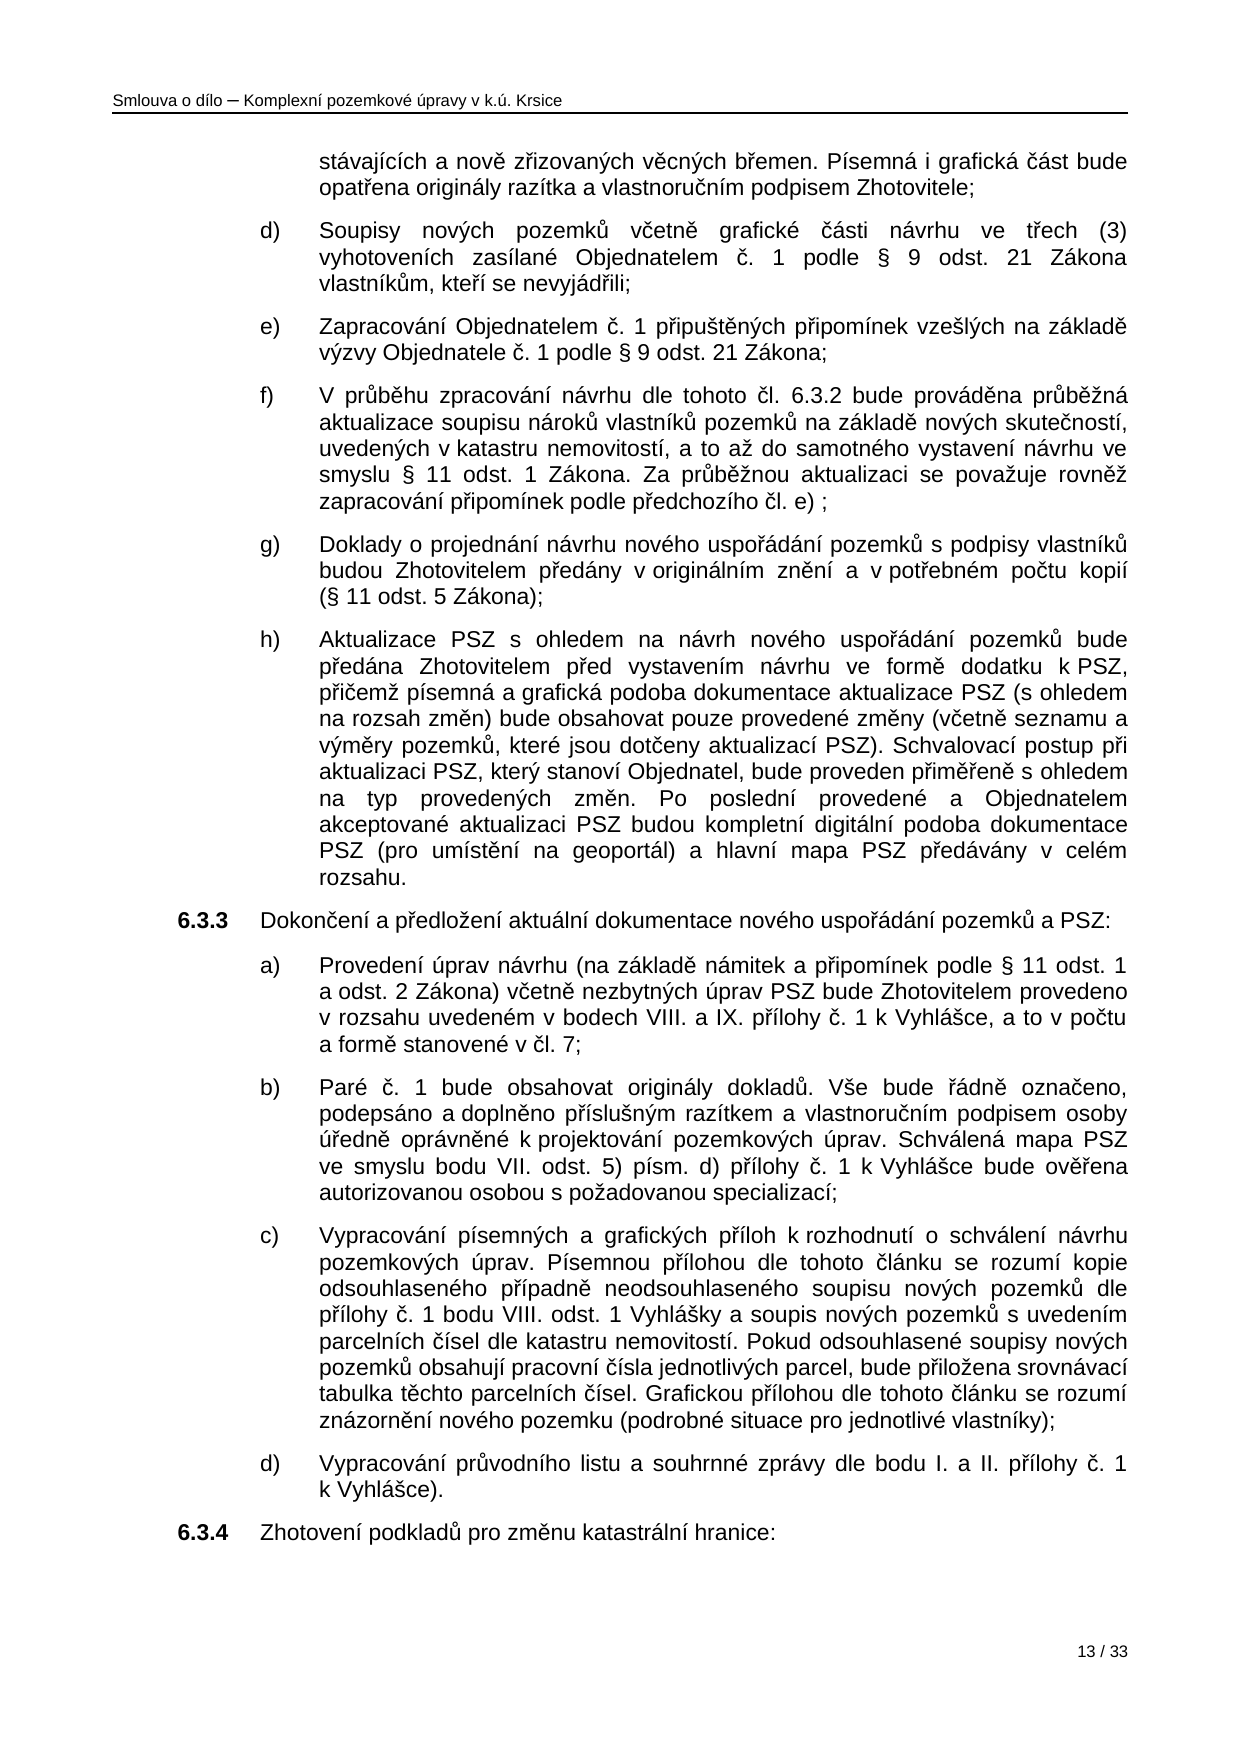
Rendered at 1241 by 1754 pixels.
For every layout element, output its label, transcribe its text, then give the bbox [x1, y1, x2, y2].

text Dokončení a předložení aktuální dokumentace nového uspořádání pozemků a PSZ: [177, 907, 1128, 933]
list Doklady o projednání návrhu nového uspořádání pozemků s podpisy vlastníků budou Zhotovitelem předány v originálním znění a v potřebném počtu kopií (§ 11 odst. 5 Zákona); [260, 531, 1128, 610]
list V průběhu zpracování návrhu dle tohoto čl. 6.3.2 bude prováděna průběžná aktualizace soupisu nároků vlastníků pozemků na základě nových skutečností, uvedených v katastru nemovitostí, a to až do samotného vystavení návrhu ve smyslu § 11 odst. 1 Zákona. Za průběžnou aktualizaci se považuje rovněž zapracování připomínek podle předchozího čl. e) ; [260, 382, 1128, 514]
list Paré č. 1 bude obsahovat originály dokladů. Vše bude řádně označeno, podepsáno a doplněno příslušným razítkem a vlastnoručním podpisem osoby úředně oprávněné k projektování pozemkových úprav. Schválená mapa PSZ ve smyslu bodu VII. odst. 5) písm. d) přílohy č. 1 k Vyhlášce bude ověřena autorizovanou osobou s požadovanou specializací; [260, 1074, 1128, 1206]
list Aktualizace PSZ s ohledem na návrh nového uspořádání pozemků bude předána Zhotovitelem před vystavením návrhu ve formě dodatku k PSZ, přičemž písemná a grafická podoba dokumentace aktualizace PSZ (s ohledem na rozsah změn) bude obsahovat pouze provedené změny (včetně seznamu a výměry pozemků, které jsou dotčeny aktualizací PSZ). Schvalovací postup při aktualizaci PSZ, který stanoví Objednatel, bude proveden přiměřeně s ohledem na typ provedených změn. Po poslední provedené a Objednatelem akceptované aktualizaci PSZ budou kompletní digitální podoba dokumentace PSZ (pro umístění na geoportál) a hlavní mapa PSZ předávány v celém rozsahu. [260, 626, 1128, 890]
text Zhotovení podkladů pro změnu katastrální hranice: [177, 1519, 1128, 1545]
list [260, 148, 1128, 200]
list Vypracování písemných a grafických příloh k rozhodnutí o schválení návrhu pozemkových úprav. Písemnou přílohou dle tohoto článku se rozumí kopie odsouhlaseného případně neodsouhlaseného soupisu nových pozemků dle přílohy č. 1 bodu VIII. odst. 1 Vyhlášky a soupis nových pozemků s uvedením parcelních čísel dle katastru nemovitostí. Pokud odsouhlasené soupisy nových pozemků obsahují pracovní čísla jednotlivých parcel, bude přiložena srovnávací tabulka těchto parcelních čísel. Grafickou přílohou dle tohoto článku se rozumí znázornění nového pozemku (podrobné situace pro jednotlivé vlastníky); [260, 1222, 1128, 1433]
list Vypracování průvodního listu a souhrnné zprávy dle bodu I. a II. přílohy č. 1 k Vyhlášce). [260, 1450, 1128, 1502]
list Soupisy nových pozemků včetně grafické části návrhu ve třech (3) vyhotoveních zasílané Objednatelem č. 1 podle § 9 odst. 21 Zákona vlastníkům, kteří se nevyjádřili; [260, 217, 1128, 296]
list Zapracování Objednatelem č. 1 připuštěných připomínek vzešlých na základě výzvy Objednatele č. 1 podle § 9 odst. 21 Zákona; [260, 313, 1128, 366]
list Provedení úprav návrhu (na základě námitek a připomínek podle § 11 odst. 1 a odst. 2 Zákona) včetně nezbytných úprav PSZ bude Zhotovitelem provedeno v rozsahu uvedeném v bodech VIII. a IX. přílohy č. 1 k Vyhlášce, a to v počtu a formě stanovené v čl. 7; [260, 952, 1128, 1057]
